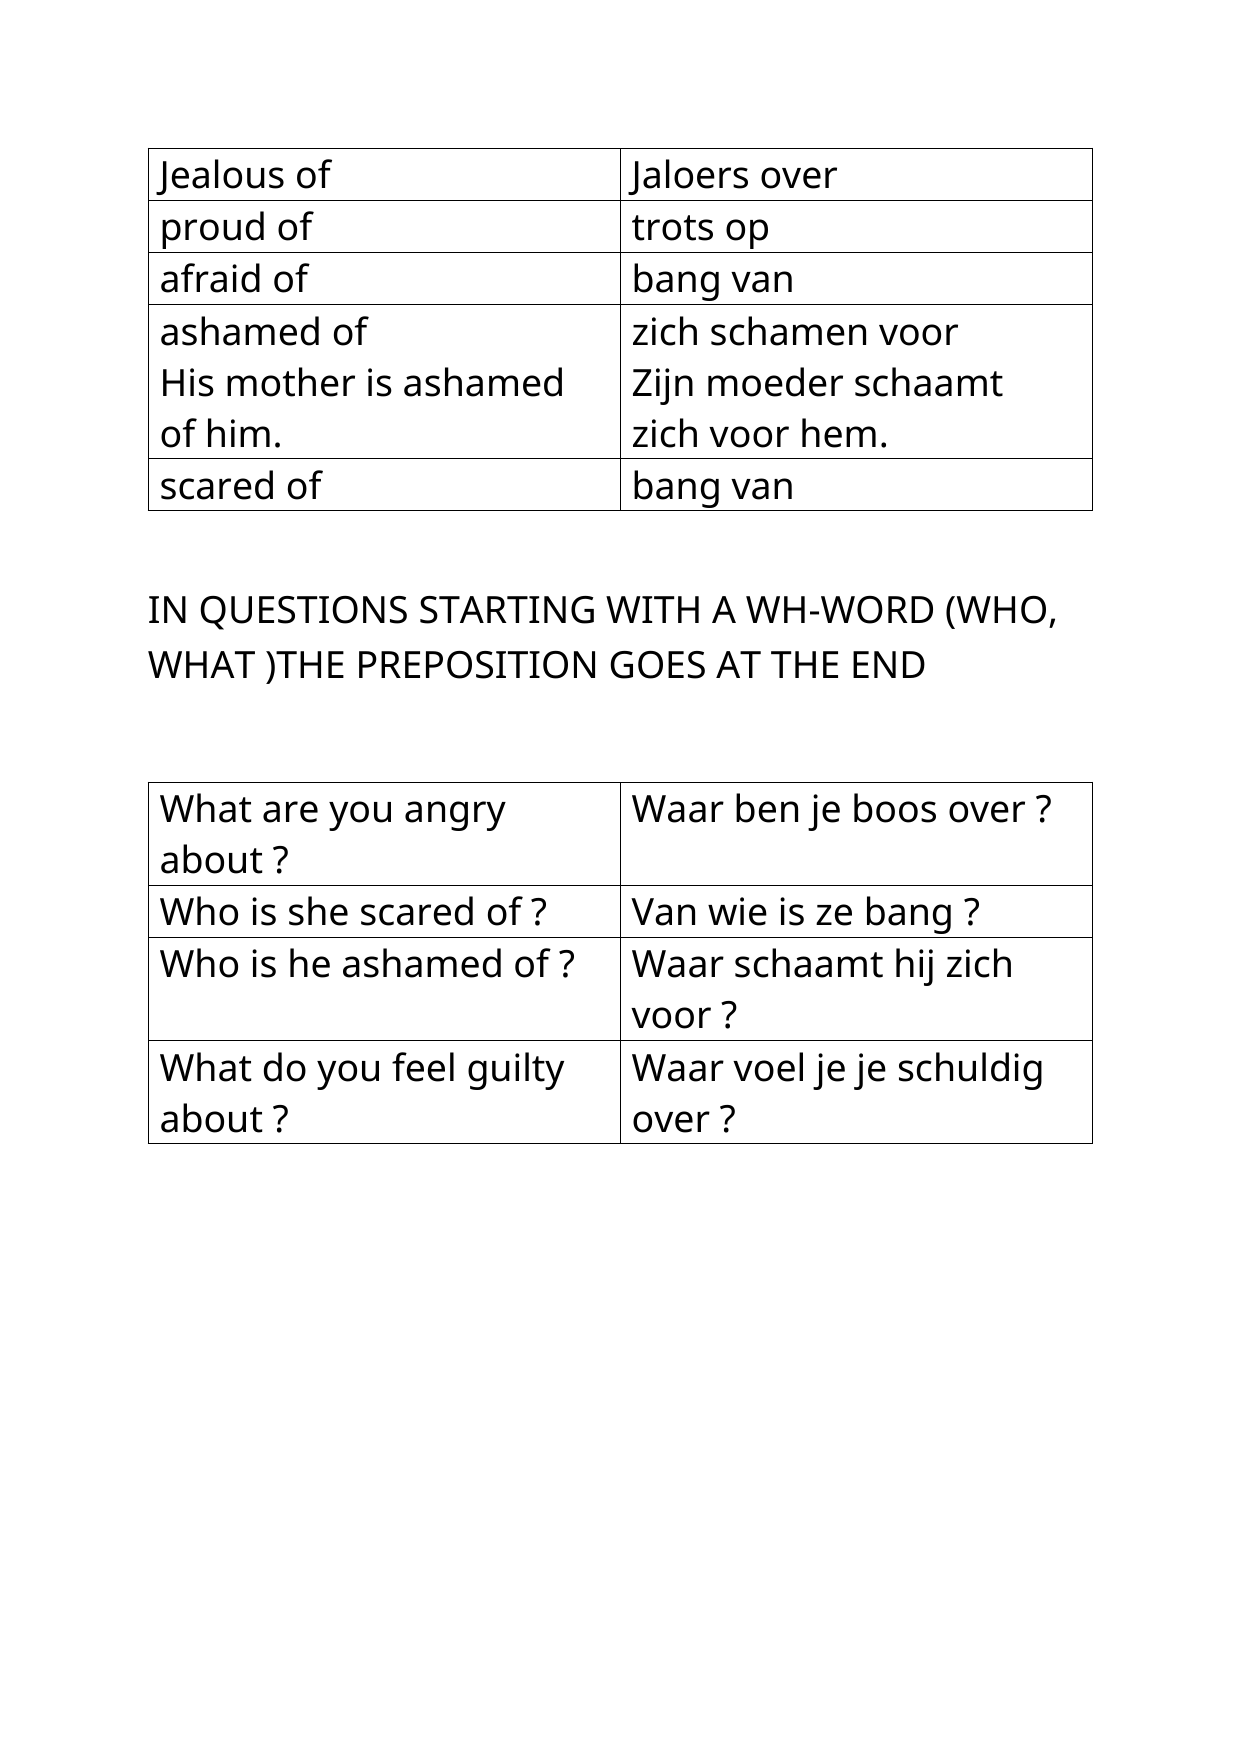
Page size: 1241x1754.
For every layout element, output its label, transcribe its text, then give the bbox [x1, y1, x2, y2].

table_cell zich schamen voor Zijn moeder schaamt zich voor hem. [621, 305, 1092, 458]
table_cell Waar voel je je schuldig over ? [621, 1041, 1092, 1143]
table_cell afraid of [149, 253, 620, 304]
table_cell bang van [621, 253, 1092, 304]
table_cell Van wie is ze bang ? [621, 886, 1092, 937]
table_cell bang van [621, 459, 1092, 510]
table_cell trots op [621, 201, 1092, 252]
table_cell What do you feel guilty about ? [149, 1041, 620, 1143]
table_cell Who is he ashamed of ? [149, 938, 620, 1040]
table_header Waar ben je boos over ? [621, 783, 1092, 885]
table_header What are you angry about ? [149, 783, 620, 885]
table_cell ashamed of His mother is ashamed of him. [149, 305, 620, 458]
table_header Jealous of [149, 149, 620, 200]
table_header Jaloers over [621, 149, 1092, 200]
table_cell Who is she scared of ? [149, 886, 620, 937]
text IN QUESTIONS STARTING WITH A WH-WORD (WHO, WHAT )THE PREPOSITION GOES AT THE END [148, 583, 1093, 689]
table_cell proud of [149, 201, 620, 252]
table_cell Waar schaamt hij zich voor ? [621, 938, 1092, 1040]
table_cell scared of [149, 459, 620, 510]
